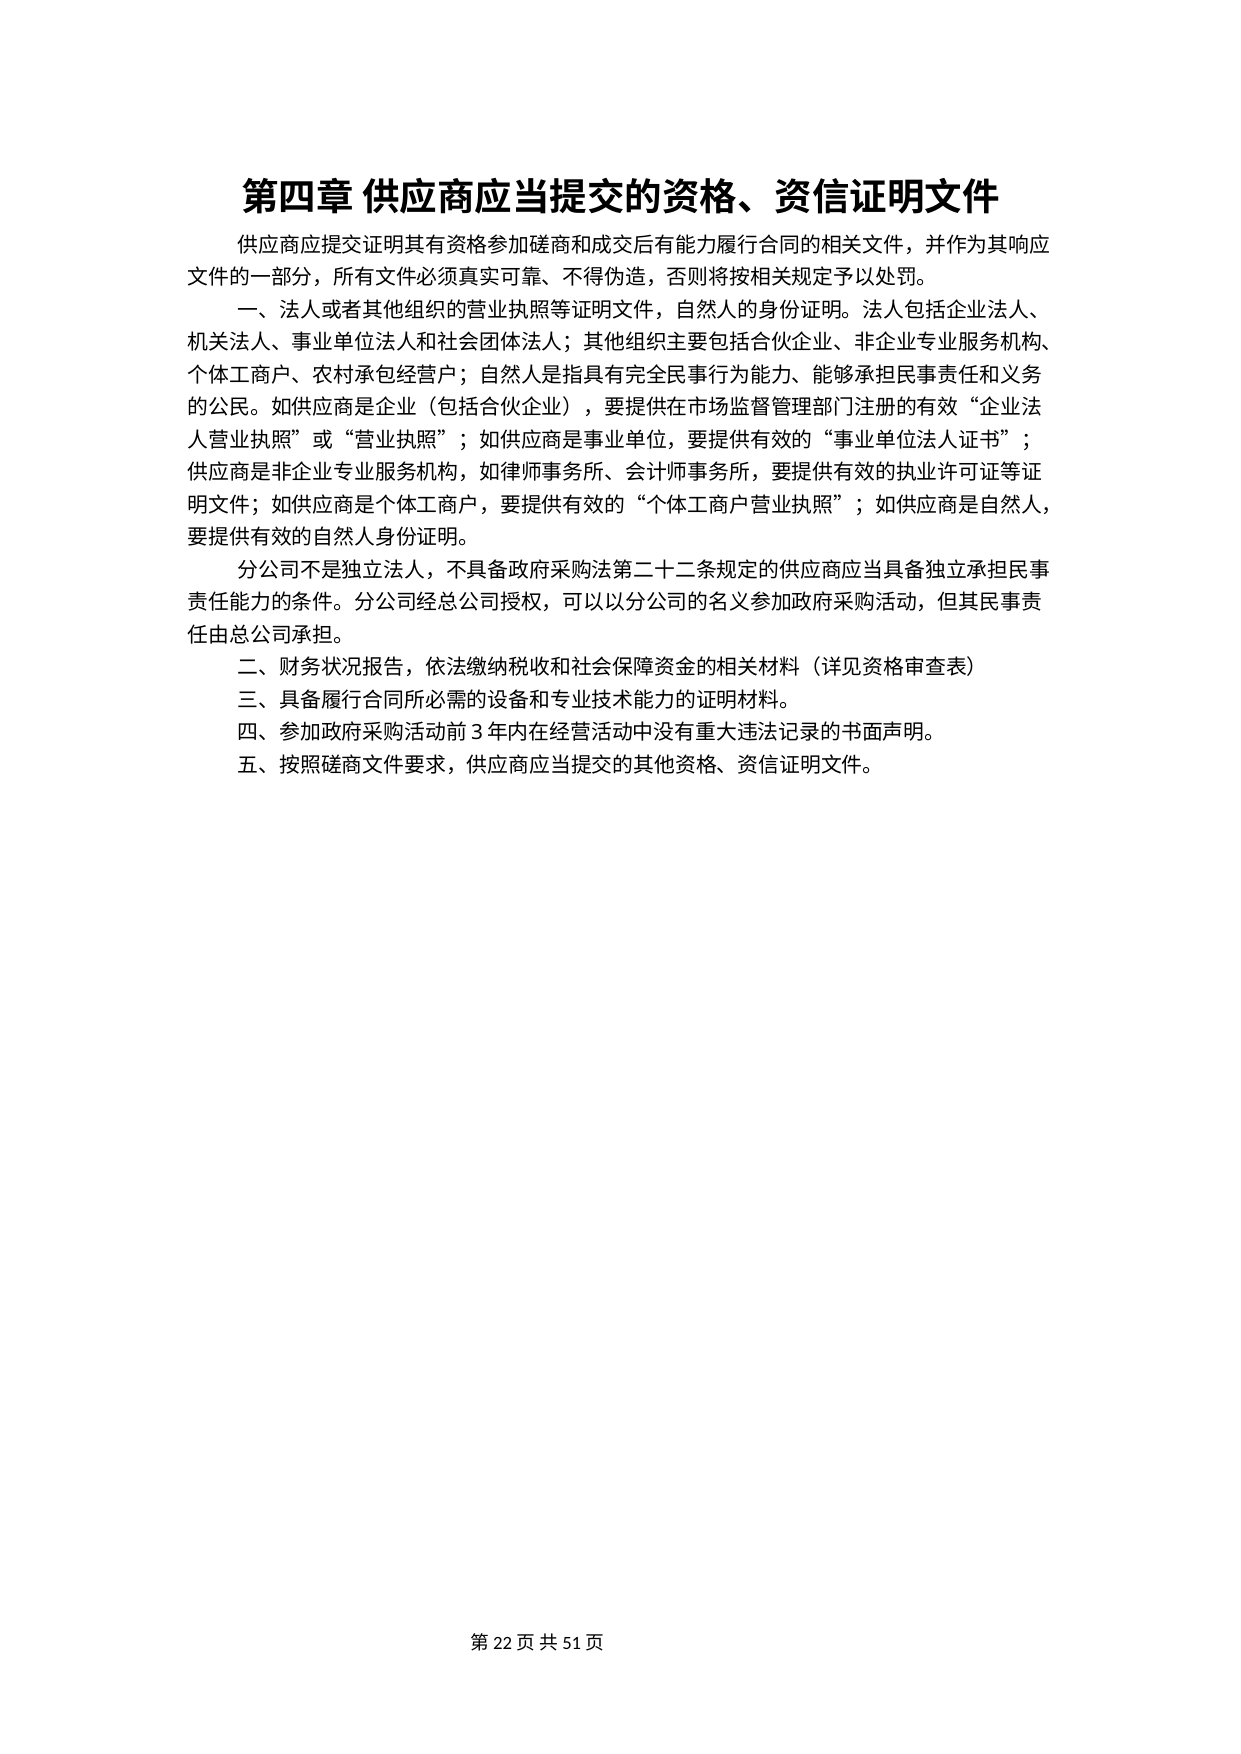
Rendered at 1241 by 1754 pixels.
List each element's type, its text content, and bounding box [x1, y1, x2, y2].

text 供应商应提交证明其有资格参加磋商和成交后有能力履行合同的相关文件，并作为其响应文件的一部分，所有文件必须真实可靠、不得伪造，否则将按相关规定予以处罚。 [187, 227, 1053, 292]
text 第四章 供应商应当提交的资格、资信证明文件 [187, 162, 1053, 227]
text 二、财务状况报告，依法缴纳税收和社会保障资金的相关材料（详见资格审查表） [187, 649, 1053, 682]
text 四、参加政府采购活动前3年内在经营活动中没有重大违法记录的书面声明。 [187, 714, 1053, 747]
text 分公司不是独立法人，不具备政府采购法第二十二条规定的供应商应当具备独立承担民事责任能力的条件。分公司经总公司授权，可以以分公司的名义参加政府采购活动，但其民事责任由总公司承担。 [187, 552, 1053, 649]
text 三、具备履行合同所必需的设备和专业技术能力的证明材料。 [187, 682, 1053, 714]
text 一、法人或者其他组织的营业执照等证明文件，自然人的身份证明。法人包括企业法人、机关法人、事业单位法人和社会团体法人；其他组织主要包括合伙企业、非企业专业服务机构、个体工商户、农村承包经营户；自然人是指具有完全民事行为能力、能够承担民事责任和义务的公民。如供应商是企业（包括合伙企业），要提供在市场监督管理部门注册的有效“企业法人营业执照”或“营业执照”；如供应商是事业单位，要提供有效的“事业单位法人证书”；供应商是非企业专业服务机构，如律师事务所、会计师事务所，要提供有效的执业许可证等证明文件；如供应商是个体工商户，要提供有效的“个体工商户营业执照”；如供应商是自然人，要提供有效的自然人身份证明。 [187, 292, 1053, 552]
text 五、按照磋商文件要求，供应商应当提交的其他资格、资信证明文件。 [187, 747, 1053, 779]
